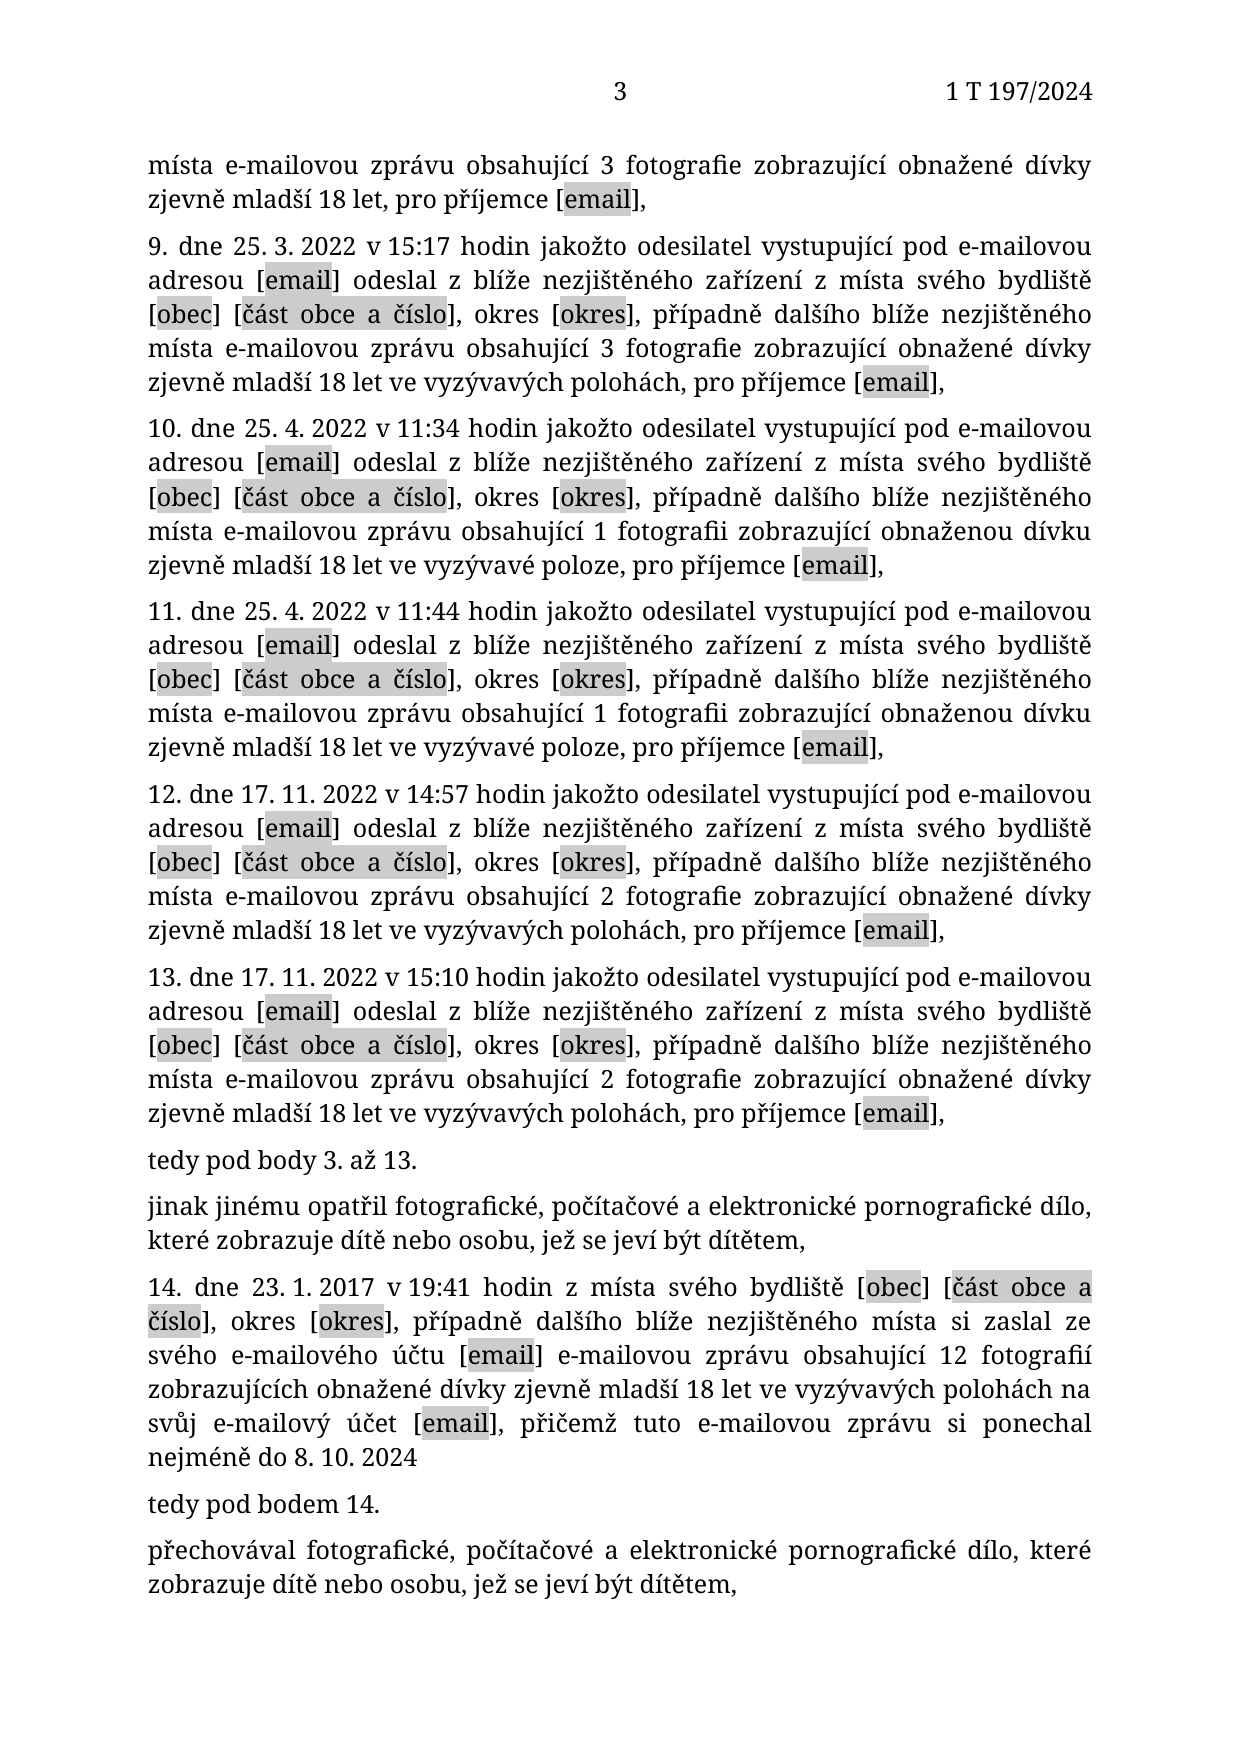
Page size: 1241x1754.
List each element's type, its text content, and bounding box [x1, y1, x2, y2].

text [148, 148, 1093, 216]
text jinak jinému opatřil fotografické, počítačové a elektronické pornografické dílo, které zobrazuje dítě nebo osobu, jež se jeví být dítětem, [148, 1189, 1093, 1257]
text 13. dne 17. 11. 2022 v 15:10 hodin jakožto odesilatel vystupující pod e-mailovou adresou [email] odeslal z blíže nezjištěného zařízení z místa svého bydliště [obec] [část obce a číslo], okres [okres], případně dalšího blíže nezjištěného místa e-mailovou zprávu obsahující 2 fotografie zobrazující obnažené dívky zjevně mladší 18 let ve vyzývavých polohách, pro příjemce [email], [148, 959, 1093, 1130]
text tedy pod body 3. až 13. [148, 1142, 1093, 1176]
text tedy pod bodem 14. [148, 1486, 1093, 1520]
text 9. dne 25. 3. 2022 v 15:17 hodin jakožto odesilatel vystupující pod e-mailovou adresou [email] odeslal z blíže nezjištěného zařízení z místa svého bydliště [obec] [část obce a číslo], okres [okres], případně dalšího blíže nezjištěného místa e-mailovou zprávu obsahující 3 fotografie zobrazující obnažené dívky zjevně mladší 18 let ve vyzývavých polohách, pro příjemce [email], [148, 228, 1093, 398]
text 12. dne 17. 11. 2022 v 14:57 hodin jakožto odesilatel vystupující pod e-mailovou adresou [email] odeslal z blíže nezjištěného zařízení z místa svého bydliště [obec] [část obce a číslo], okres [okres], případně dalšího blíže nezjištěného místa e-mailovou zprávu obsahující 2 fotografie zobrazující obnažené dívky zjevně mladší 18 let ve vyzývavých polohách, pro příjemce [email], [148, 777, 1093, 947]
text 11. dne 25. 4. 2022 v 11:44 hodin jakožto odesilatel vystupující pod e-mailovou adresou [email] odeslal z blíže nezjištěného zařízení z místa svého bydliště [obec] [část obce a číslo], okres [okres], případně dalšího blíže nezjištěného místa e-mailovou zprávu obsahující 1 fotografii zobrazující obnaženou dívku zjevně mladší 18 let ve vyzývavé poloze, pro příjemce [email], [148, 594, 1093, 764]
text 10. dne 25. 4. 2022 v 11:34 hodin jakožto odesilatel vystupující pod e-mailovou adresou [email] odeslal z blíže nezjištěného zařízení z místa svého bydliště [obec] [část obce a číslo], okres [okres], případně dalšího blíže nezjištěného místa e-mailovou zprávu obsahující 1 fotografii zobrazující obnaženou dívku zjevně mladší 18 let ve vyzývavé poloze, pro příjemce [email], [148, 411, 1093, 581]
text 14. dne 23. 1. 2017 v 19:41 hodin z místa svého bydliště [obec] [část obce a číslo], okres [okres], případně dalšího blíže nezjištěného místa si zaslal ze svého e-mailového účtu [email] e-mailovou zprávu obsahující 12 fotografií zobrazujících obnažené dívky zjevně mladší 18 let ve vyzývavých polohách na svůj e-mailový účet [email], přičemž tuto e-mailovou zprávu si ponechal nejméně do 8. 10. 2024 [148, 1269, 1093, 1474]
text přechovával fotografické, počítačové a elektronické pornografické dílo, které zobrazuje dítě nebo osobu, jež se jeví být dítětem, [148, 1533, 1093, 1601]
